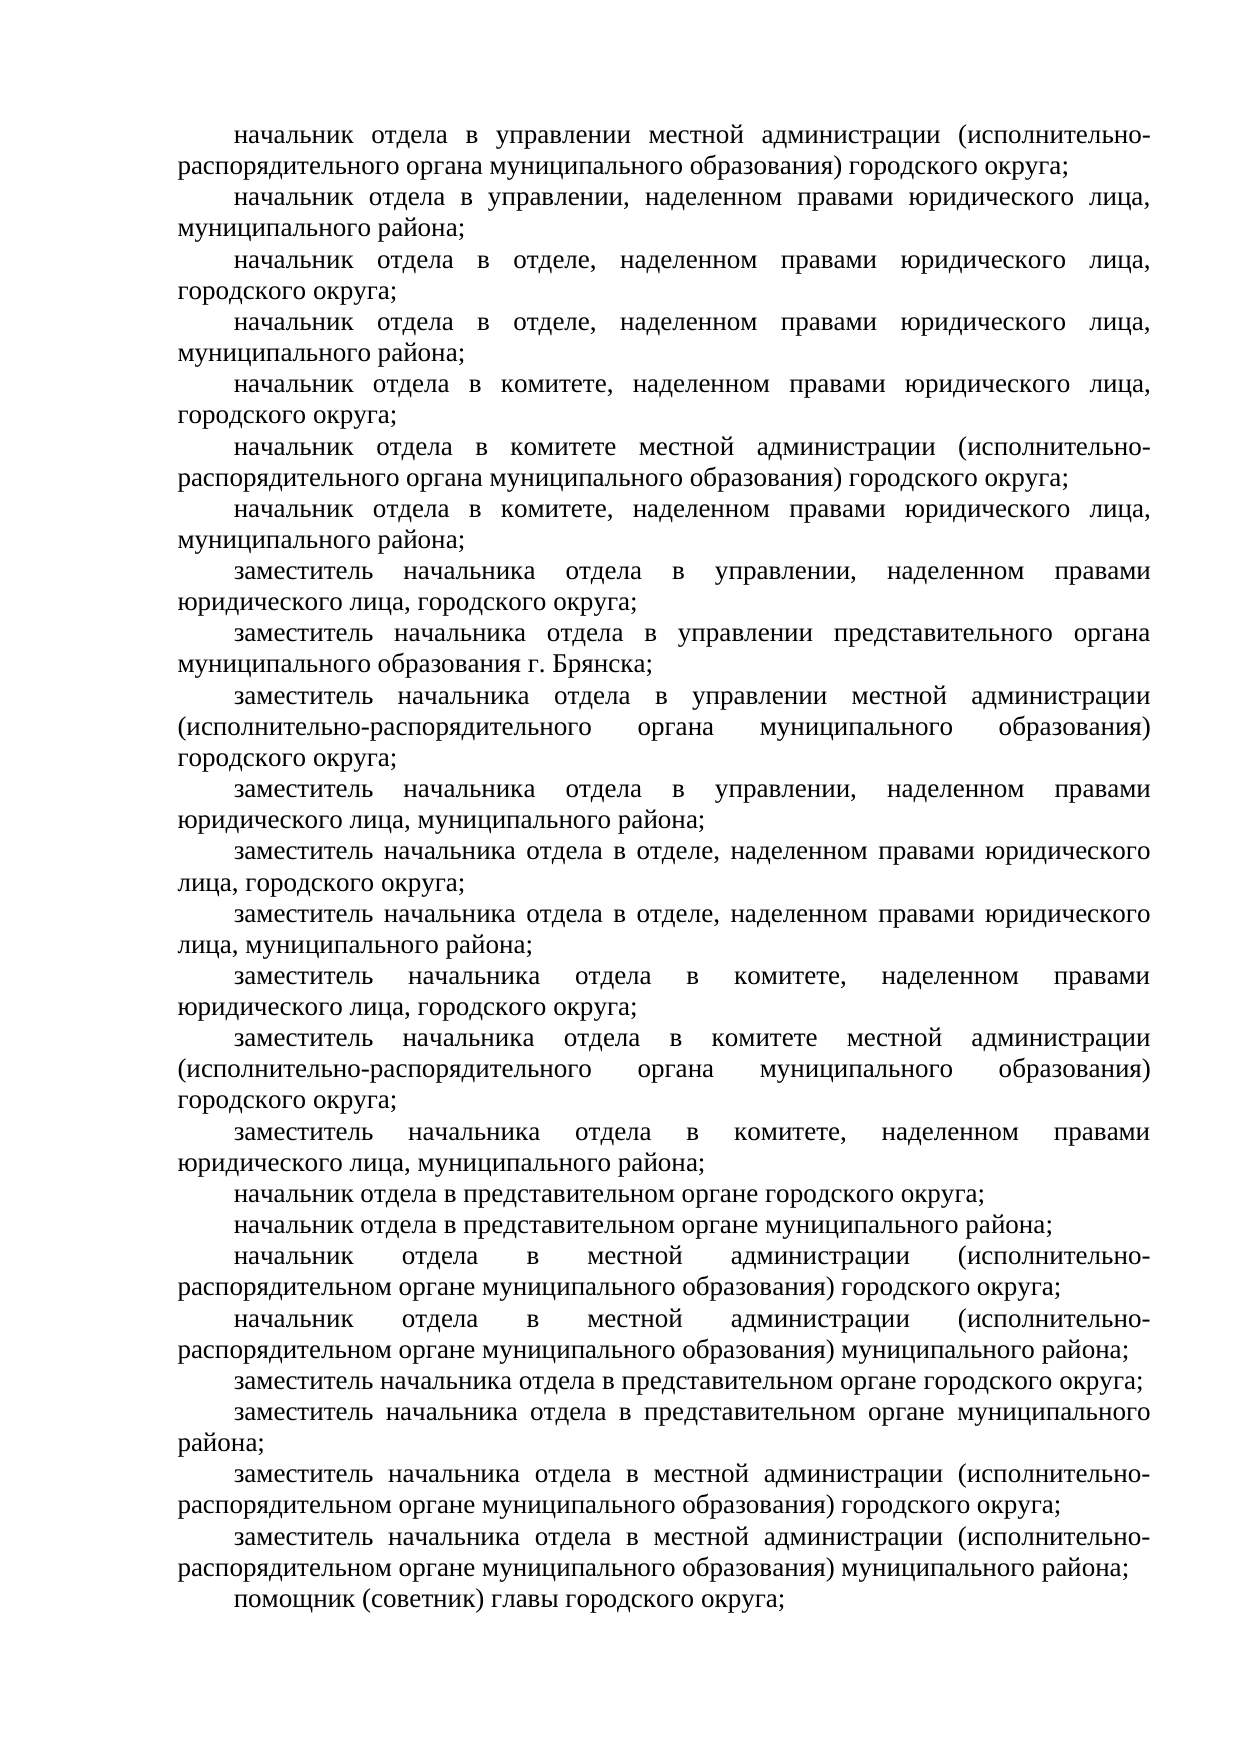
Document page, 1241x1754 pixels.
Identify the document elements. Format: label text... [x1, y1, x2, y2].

text начальник отдела в представительном органе муниципального района; [177, 1208, 1152, 1239]
text заместитель начальника отдела в отделе, наделенном правами юридического лица, муниципального района; [177, 897, 1152, 959]
text начальник отдела в управлении, наделенном правами юридического лица, муниципального района; [177, 180, 1152, 243]
text заместитель начальника отдела в местной администрации (исполнительно-распорядительном органе муниципального образования) муниципального района; [177, 1520, 1152, 1582]
text начальник отдела в отделе, наделенном правами юридического лица, городского округа; [177, 243, 1152, 305]
text заместитель начальника отдела в отделе, наделенном правами юридического лица, городского округа; [177, 834, 1152, 897]
text заместитель начальника отдела в управлении представительного органа муниципального образования г. Брянска; [177, 616, 1152, 679]
text начальник отдела в представительном органе городского округа; [177, 1177, 1152, 1208]
text заместитель начальника отдела в представительном органе муниципального района; [177, 1395, 1152, 1457]
text начальник отдела в местной администрации (исполнительно-распорядительном органе муниципального образования) городского округа; [177, 1239, 1152, 1302]
text заместитель начальника отдела в представительном органе городского округа; [177, 1364, 1152, 1395]
text заместитель начальника отдела в комитете, наделенном правами юридического лица, городского округа; [177, 959, 1152, 1021]
text начальник отдела в местной администрации (исполнительно-распорядительном органе муниципального образования) муниципального района; [177, 1302, 1152, 1364]
text заместитель начальника отдела в управлении местной администрации (исполнительно-распорядительного органа муниципального образования) городского округа; [177, 679, 1152, 772]
text заместитель начальника отдела в местной администрации (исполнительно-распорядительном органе муниципального образования) городского округа; [177, 1457, 1152, 1520]
text заместитель начальника отдела в управлении, наделенном правами юридического лица, муниципального района; [177, 772, 1152, 834]
text начальник отдела в комитете, наделенном правами юридического лица, городского округа; [177, 367, 1152, 429]
text начальник отдела в комитете местной администрации (исполнительно-распорядительного органа муниципального образования) городского округа; [177, 429, 1152, 492]
text заместитель начальника отдела в комитете, наделенном правами юридического лица, муниципального района; [177, 1115, 1152, 1177]
text начальник отдела в отделе, наделенном правами юридического лица, муниципального района; [177, 305, 1152, 367]
text заместитель начальника отдела в комитете местной администрации (исполнительно-распорядительного органа муниципального образования) городского округа; [177, 1021, 1152, 1115]
text начальник отдела в управлении местной администрации (исполнительно-распорядительного органа муниципального образования) городского округа; [177, 118, 1152, 180]
text заместитель начальника отдела в управлении, наделенном правами юридического лица, городского округа; [177, 554, 1152, 616]
text помощник (советник) главы городского округа; [177, 1582, 1152, 1613]
text начальник отдела в комитете, наделенном правами юридического лица, муниципального района; [177, 492, 1152, 554]
